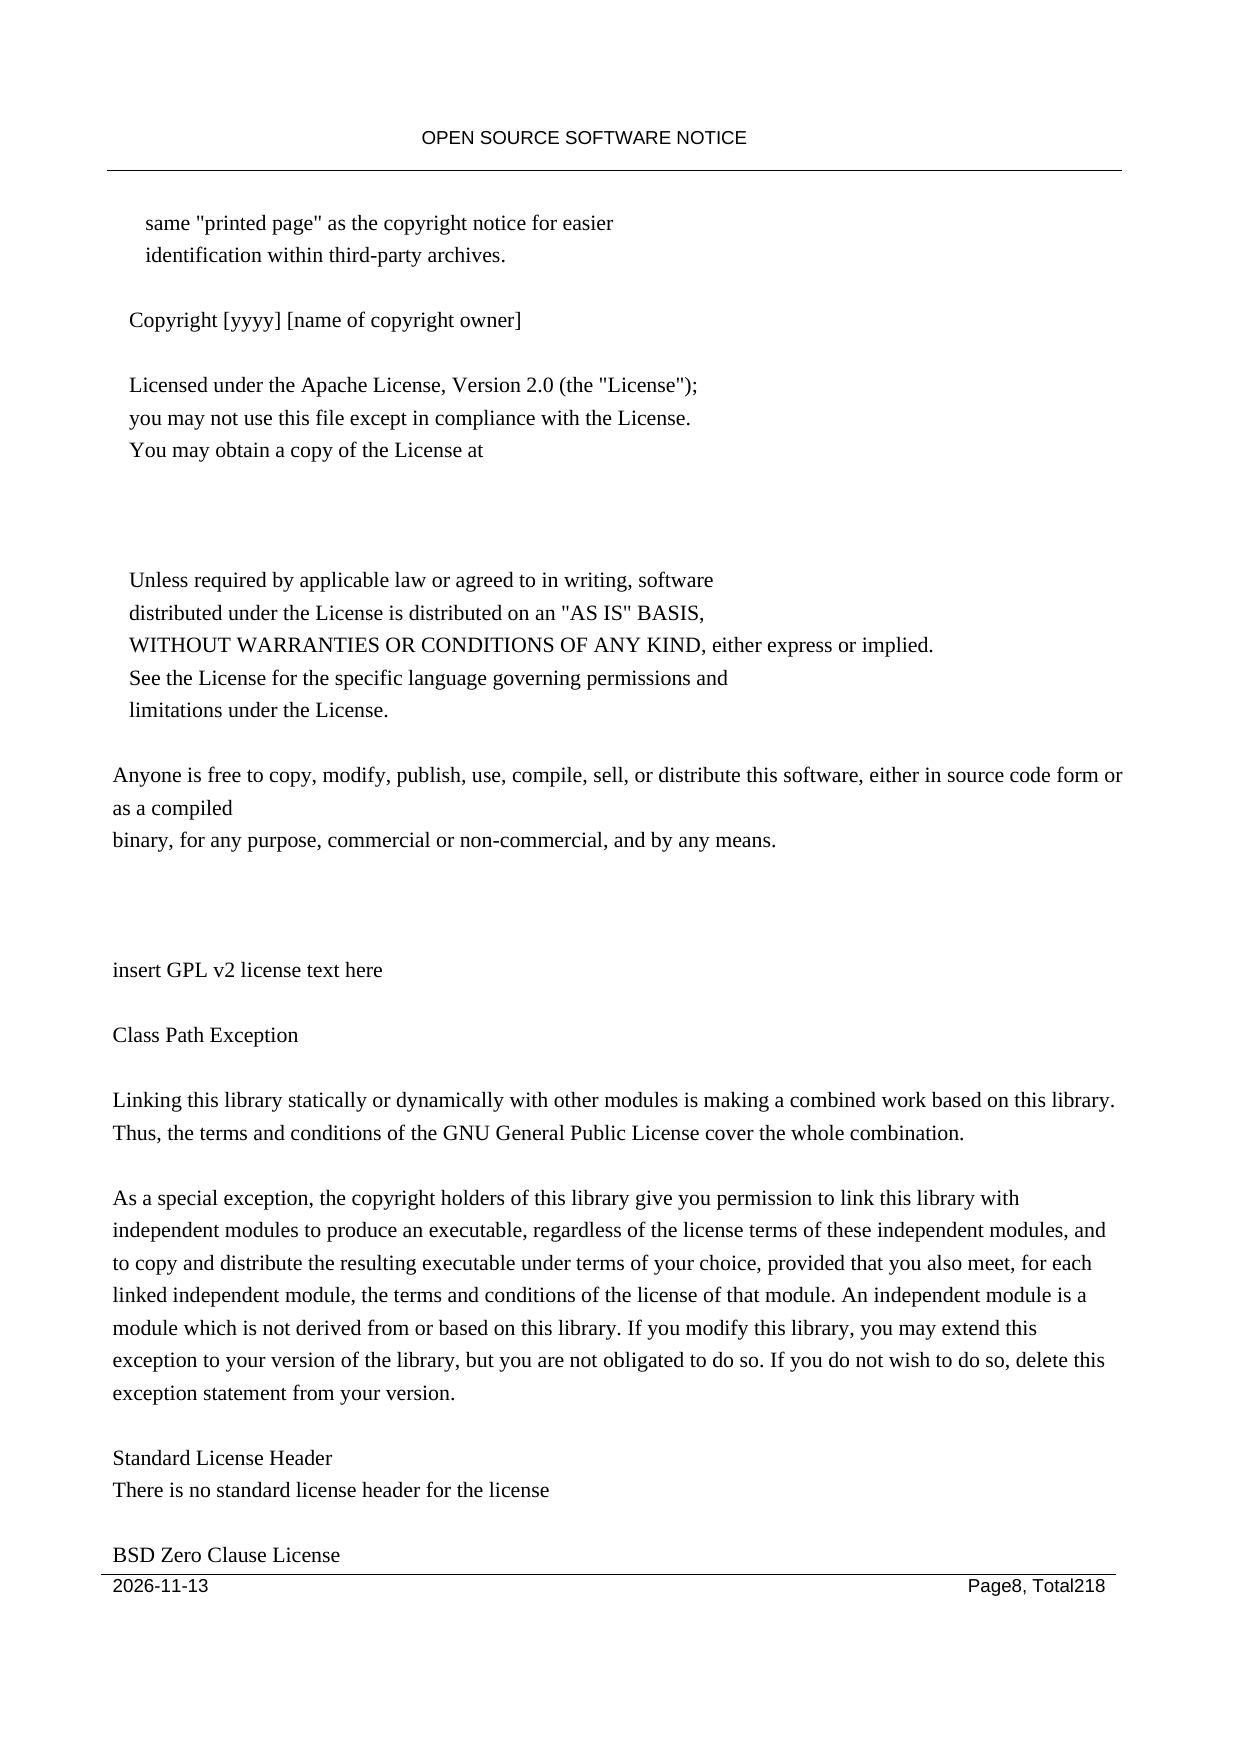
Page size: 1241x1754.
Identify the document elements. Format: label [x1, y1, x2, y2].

text [112, 206, 1128, 1571]
